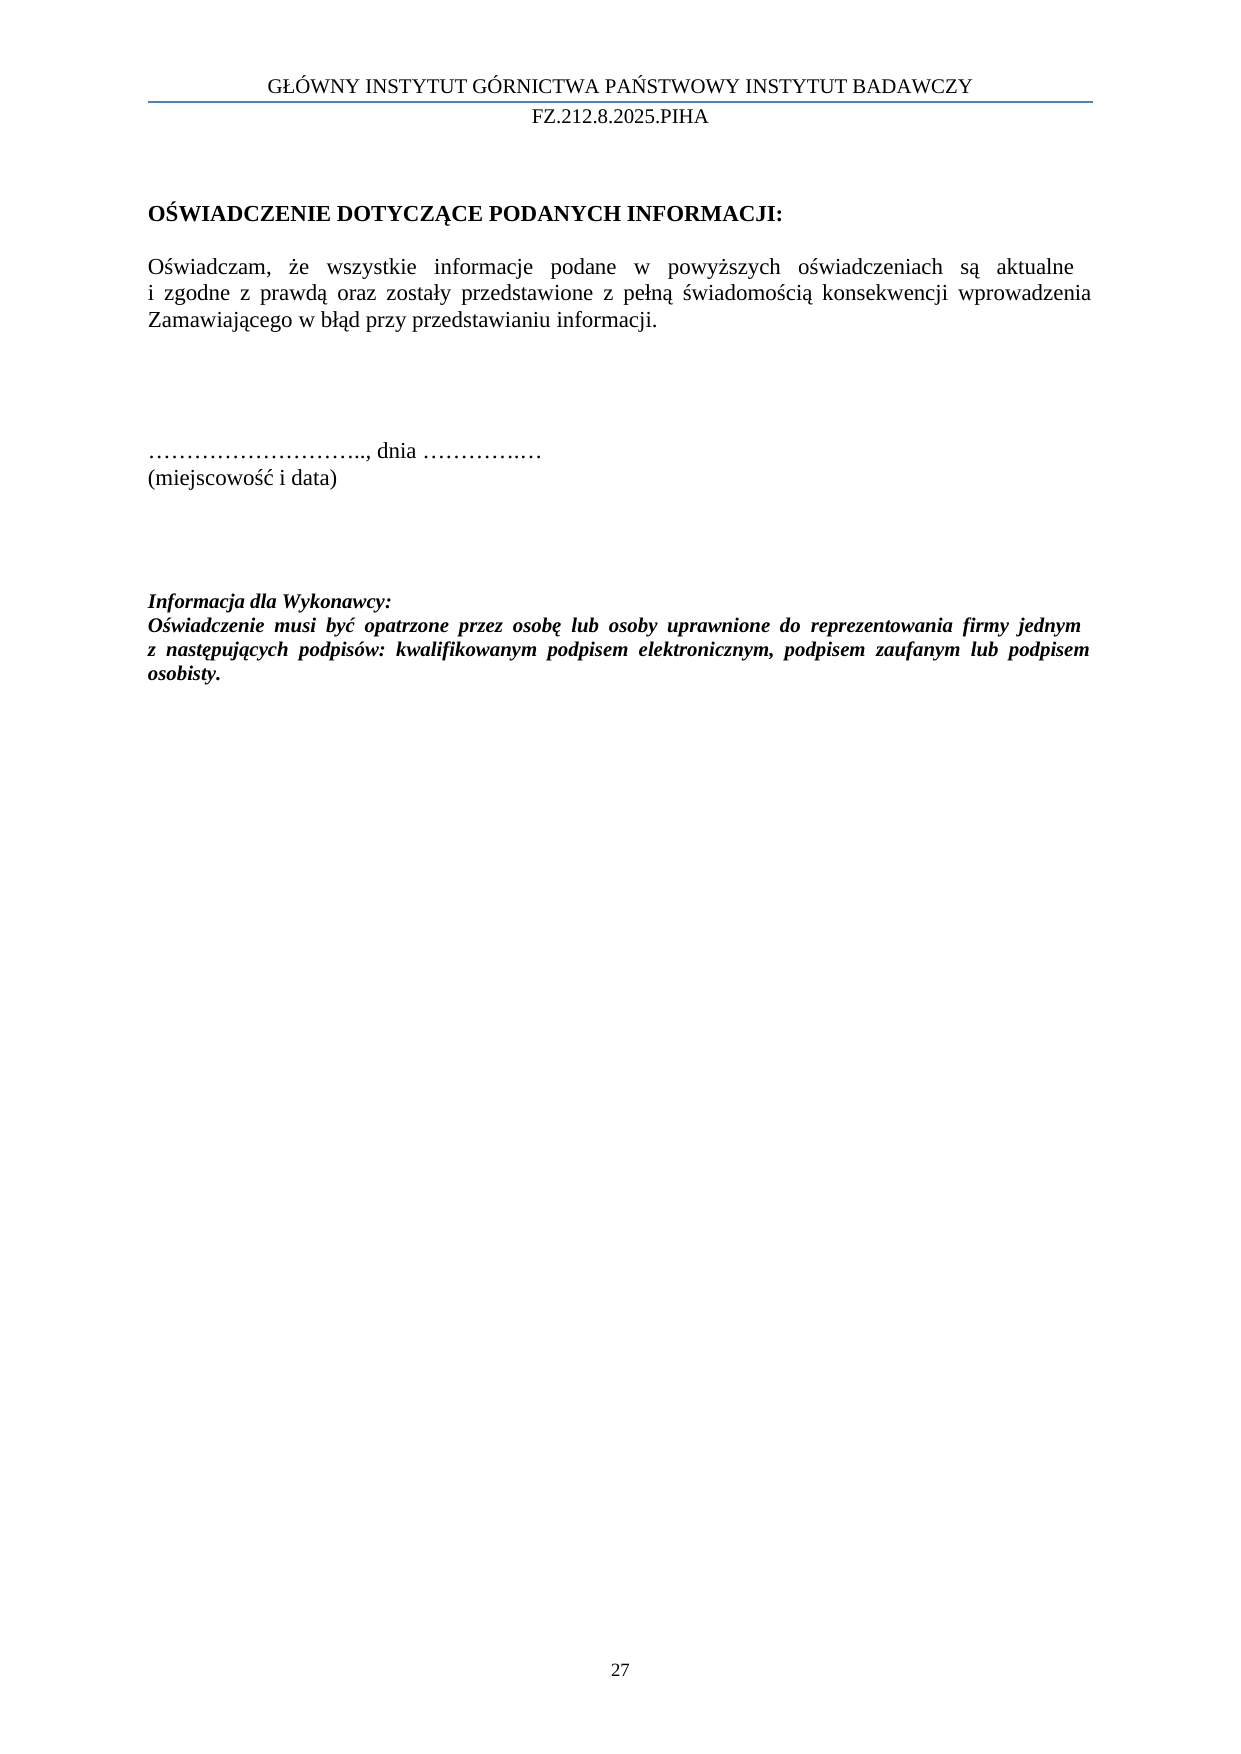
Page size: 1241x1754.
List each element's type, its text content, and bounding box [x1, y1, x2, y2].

text OŚWIADCZENIE DOTYCZĄCE PODANYCH INFORMACJI: [148, 200, 1093, 227]
text Oświadczenie musi być opatrzone przez osobę lub osoby uprawnione do reprezentowania firmy jednym z następujących podpisów: kwalifikowanym podpisem elektronicznym, podpisem zaufanym lub podpisem osobisty. [148, 613, 1093, 685]
text Informacja dla Wykonawcy: [148, 589, 1093, 613]
text Oświadczam, że wszystkie informacje podane w powyższych oświadczeniach są aktualne i zgodne z prawdą oraz zostały przedstawione z pełną świadomością konsekwencji wprowadzenia Zamawiającego w błąd przy przedstawianiu informacji. [148, 253, 1093, 332]
text ……………………….., dnia ………….… [148, 437, 1093, 464]
text (miejscowość i data) [148, 464, 1093, 490]
